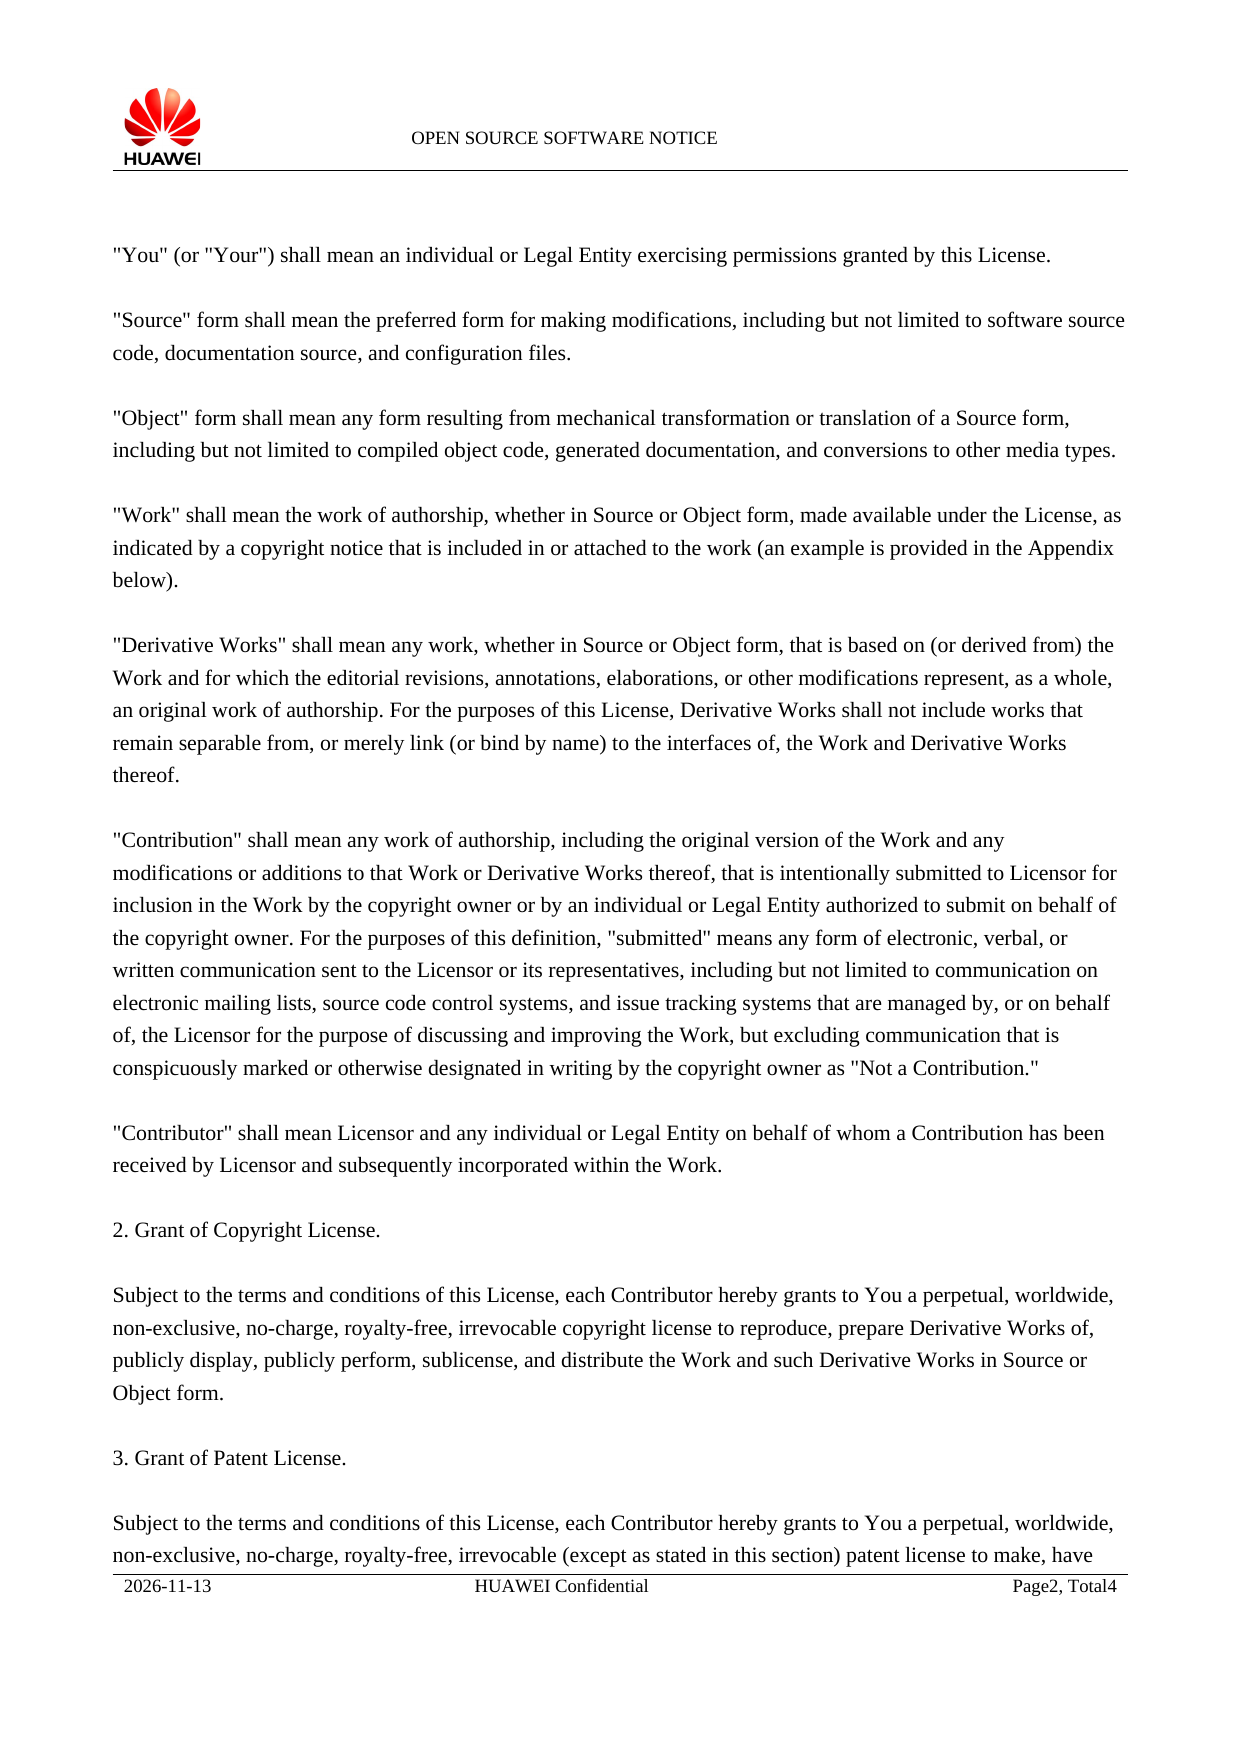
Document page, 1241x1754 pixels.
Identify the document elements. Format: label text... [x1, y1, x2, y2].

text 3. Grant of Patent License. [112, 1441, 1128, 1474]
text "Object" form shall mean any form resulting from mechanical transformation or translation of a Source form, including but not limited to compiled object code, generated documentation, and conversions to other media types. [112, 401, 1128, 466]
text "Derivative Works" shall mean any work, whether in Source or Object form, that is based on (or derived from) the Work and for which the editorial revisions, annotations, elaborations, or other modifications represent, as a whole, an original work of authorship. For the purposes of this License, Derivative Works shall not include works that remain separable from, or merely link (or bind by name) to the interfaces of, the Work and Derivative Works thereof. [112, 629, 1128, 791]
text 2. Grant of Copyright License. [112, 1214, 1128, 1246]
text "Contributor" shall mean Licensor and any individual or Legal Entity on behalf of whom a Contribution has been received by Licensor and subsequently incorporated within the Work. [112, 1116, 1128, 1181]
text "You" (or "Your") shall mean an individual or Legal Entity exercising permissions granted by this License. [112, 239, 1128, 271]
text "Source" form shall mean the preferred form for making modifications, including but not limited to software source code, documentation source, and configuration files. [112, 304, 1128, 369]
text "Contribution" shall mean any work of authorship, including the original version of the Work and any modifications or additions to that Work or Derivative Works thereof, that is intentionally submitted to Licensor for inclusion in the Work by the copyright owner or by an individual or Legal Entity authorized to submit on behalf of the copyright owner. For the purposes of this definition, "submitted" means any form of electronic, verbal, or written communication sent to the Licensor or its representatives, including but not limited to communication on electronic mailing lists, source code control systems, and issue tracking systems that are managed by, or on behalf of, the Licensor for the purpose of discussing and improving the Work, but excluding communication that is conspicuously marked or otherwise designated in writing by the copyright owner as "Not a Contribution." [112, 824, 1128, 1084]
text "Work" shall mean the work of authorship, whether in Source or Object form, made available under the License, as indicated by a copyright notice that is included in or attached to the work (an example is provided in the Appendix below). [112, 499, 1128, 596]
picture [124, 88, 201, 165]
text Subject to the terms and conditions of this License, each Contributor hereby grants to You a perpetual, worldwide, non-exclusive, no-charge, royalty-free, irrevocable copyright license to reproduce, prepare Derivative Works of, publicly display, publicly perform, sublicense, and distribute the Work and such Derivative Works in Source or Object form. [112, 1279, 1128, 1409]
